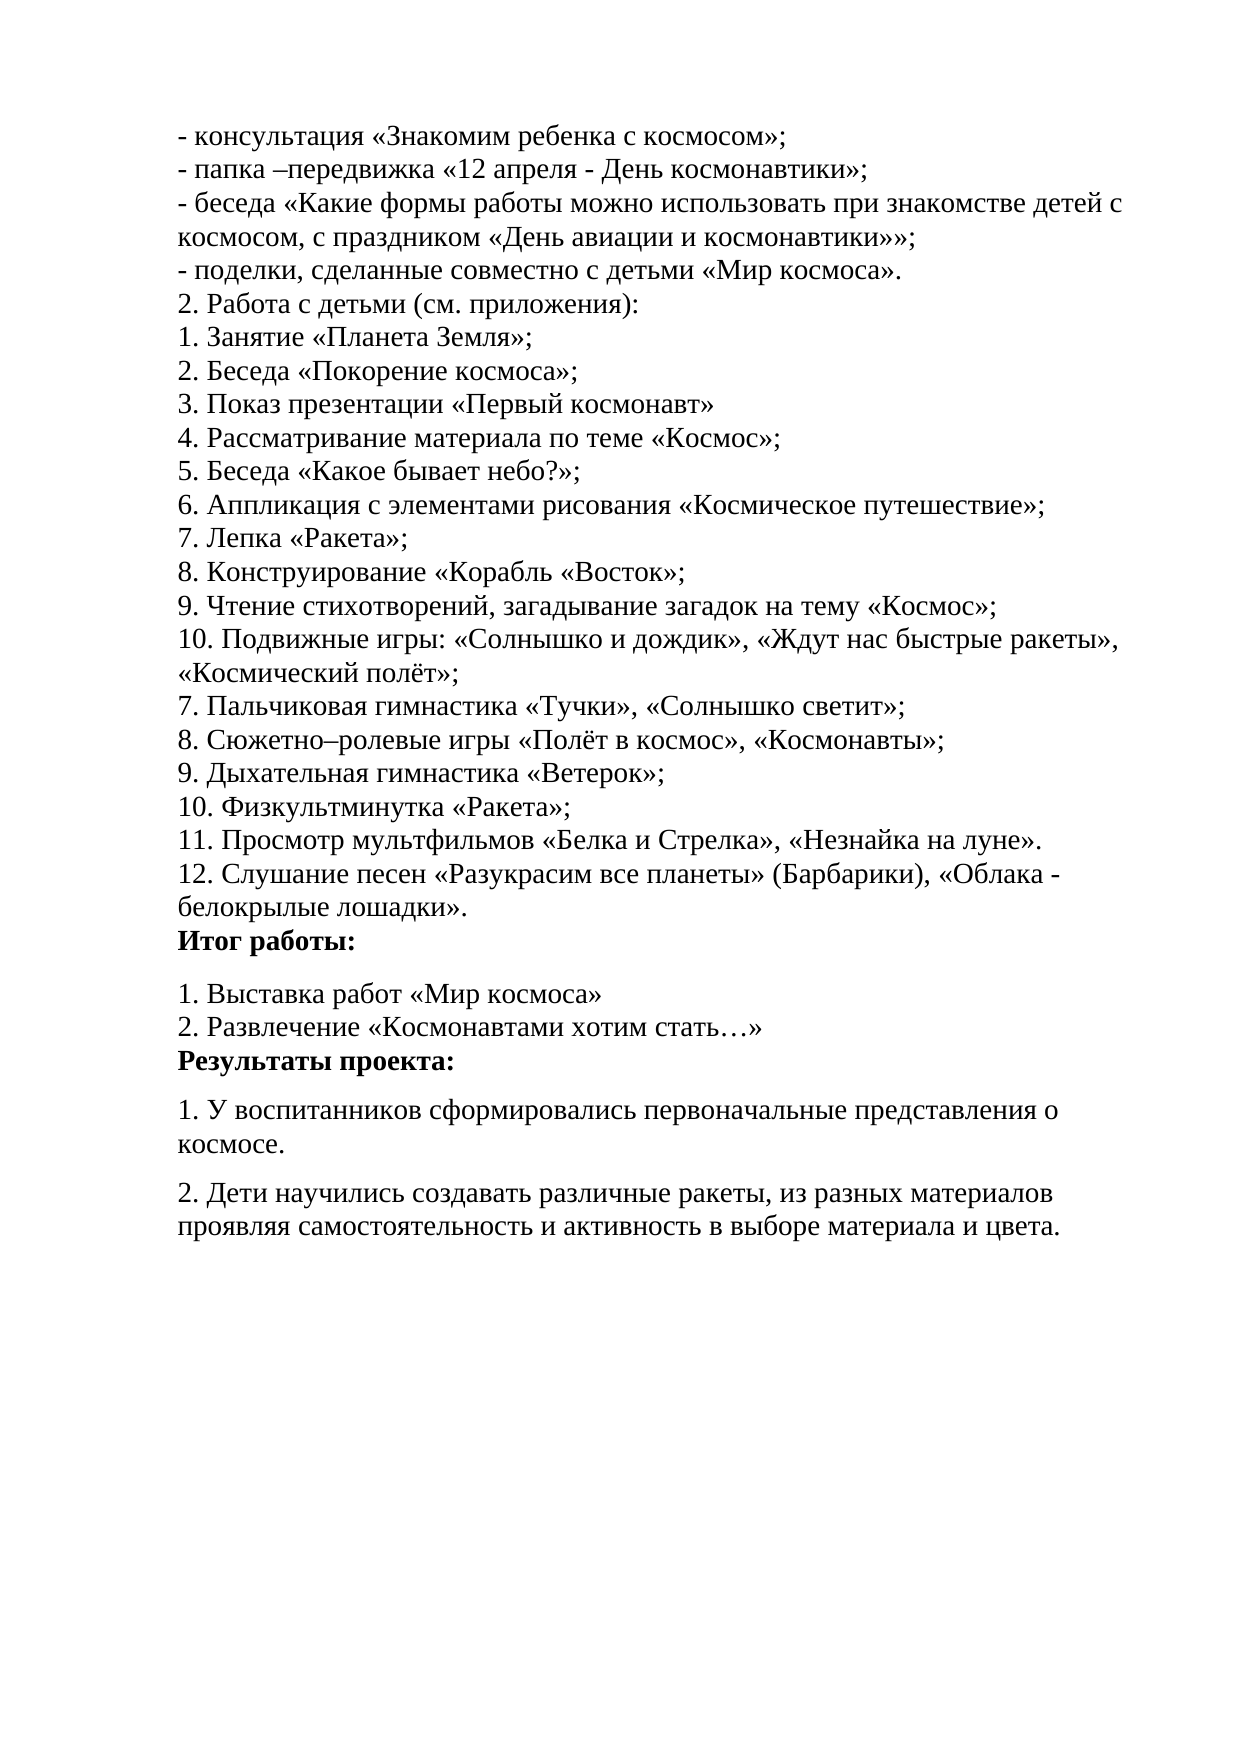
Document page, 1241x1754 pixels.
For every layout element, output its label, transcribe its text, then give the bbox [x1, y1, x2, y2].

text 10. Подвижные игры: «Солнышко и дождик», «Ждут нас быстрые ракеты», «Космический полёт»; [177, 621, 1152, 688]
text - папка –передвижка «12 апреля - День космонавтики»; [177, 152, 1152, 185]
text 9. Чтение стихотворений, загадывание загадок на тему «Космос»; [177, 588, 1152, 621]
text 9. Дыхательная гимнастика «Ветерок»; [177, 755, 1152, 789]
text Итог работы: [177, 923, 1152, 957]
text 2. Работа с детьми (см. приложения): [177, 286, 1152, 319]
text 12. Слушание песен «Разукрасим все планеты» (Барбарики), «Облака - белокрылые лошадки». [177, 856, 1152, 923]
text 7. Пальчиковая гимнастика «Тучки», «Солнышко светит»; [177, 688, 1152, 722]
text - поделки, сделанные совместно с детьми «Мир космоса». [177, 252, 1152, 286]
text 2. Развлечение «Космонавтами хотим стать…» [177, 1009, 1152, 1043]
text 7. Лепка «Ракета»; [177, 521, 1152, 554]
text 6. Аппликация с элементами рисования «Космическое путешествие»; [177, 487, 1152, 521]
text 2. Дети научились создавать различные ракеты, из разных материалов проявляя самостоятельность и активность в выборе материала и цвета. [177, 1175, 1152, 1242]
text Результаты проекта: [177, 1043, 1152, 1077]
text - консультация «Знакомим ребенка с космосом»; [177, 118, 1152, 152]
text 3. Показ презентации «Первый космонавт» [177, 386, 1152, 420]
text 1. У воспитанников сформировались первоначальные представления о космосе. [177, 1092, 1152, 1159]
text 1. Занятие «Планета Земля»; [177, 319, 1152, 353]
text 8. Сюжетно–ролевые игры «Полёт в космос», «Космонавты»; [177, 722, 1152, 755]
text 10. Физкультминутка «Ракета»; [177, 789, 1152, 822]
text 2. Беседа «Покорение космоса»; [177, 353, 1152, 386]
text 8. Конструирование «Корабль «Восток»; [177, 554, 1152, 588]
text - беседа «Какие формы работы можно использовать при знакомстве детей с космосом, с праздником «День авиации и космонавтики»»; [177, 185, 1152, 252]
text 1. Выставка работ «Мир космоса» [177, 976, 1152, 1009]
text 11. Просмотр мультфильмов «Белка и Стрелка», «Незнайка на луне». [177, 822, 1152, 856]
text 4. Рассматривание материала по теме «Космос»; [177, 420, 1152, 453]
text 5. Беседа «Какое бывает небо?»; [177, 453, 1152, 487]
